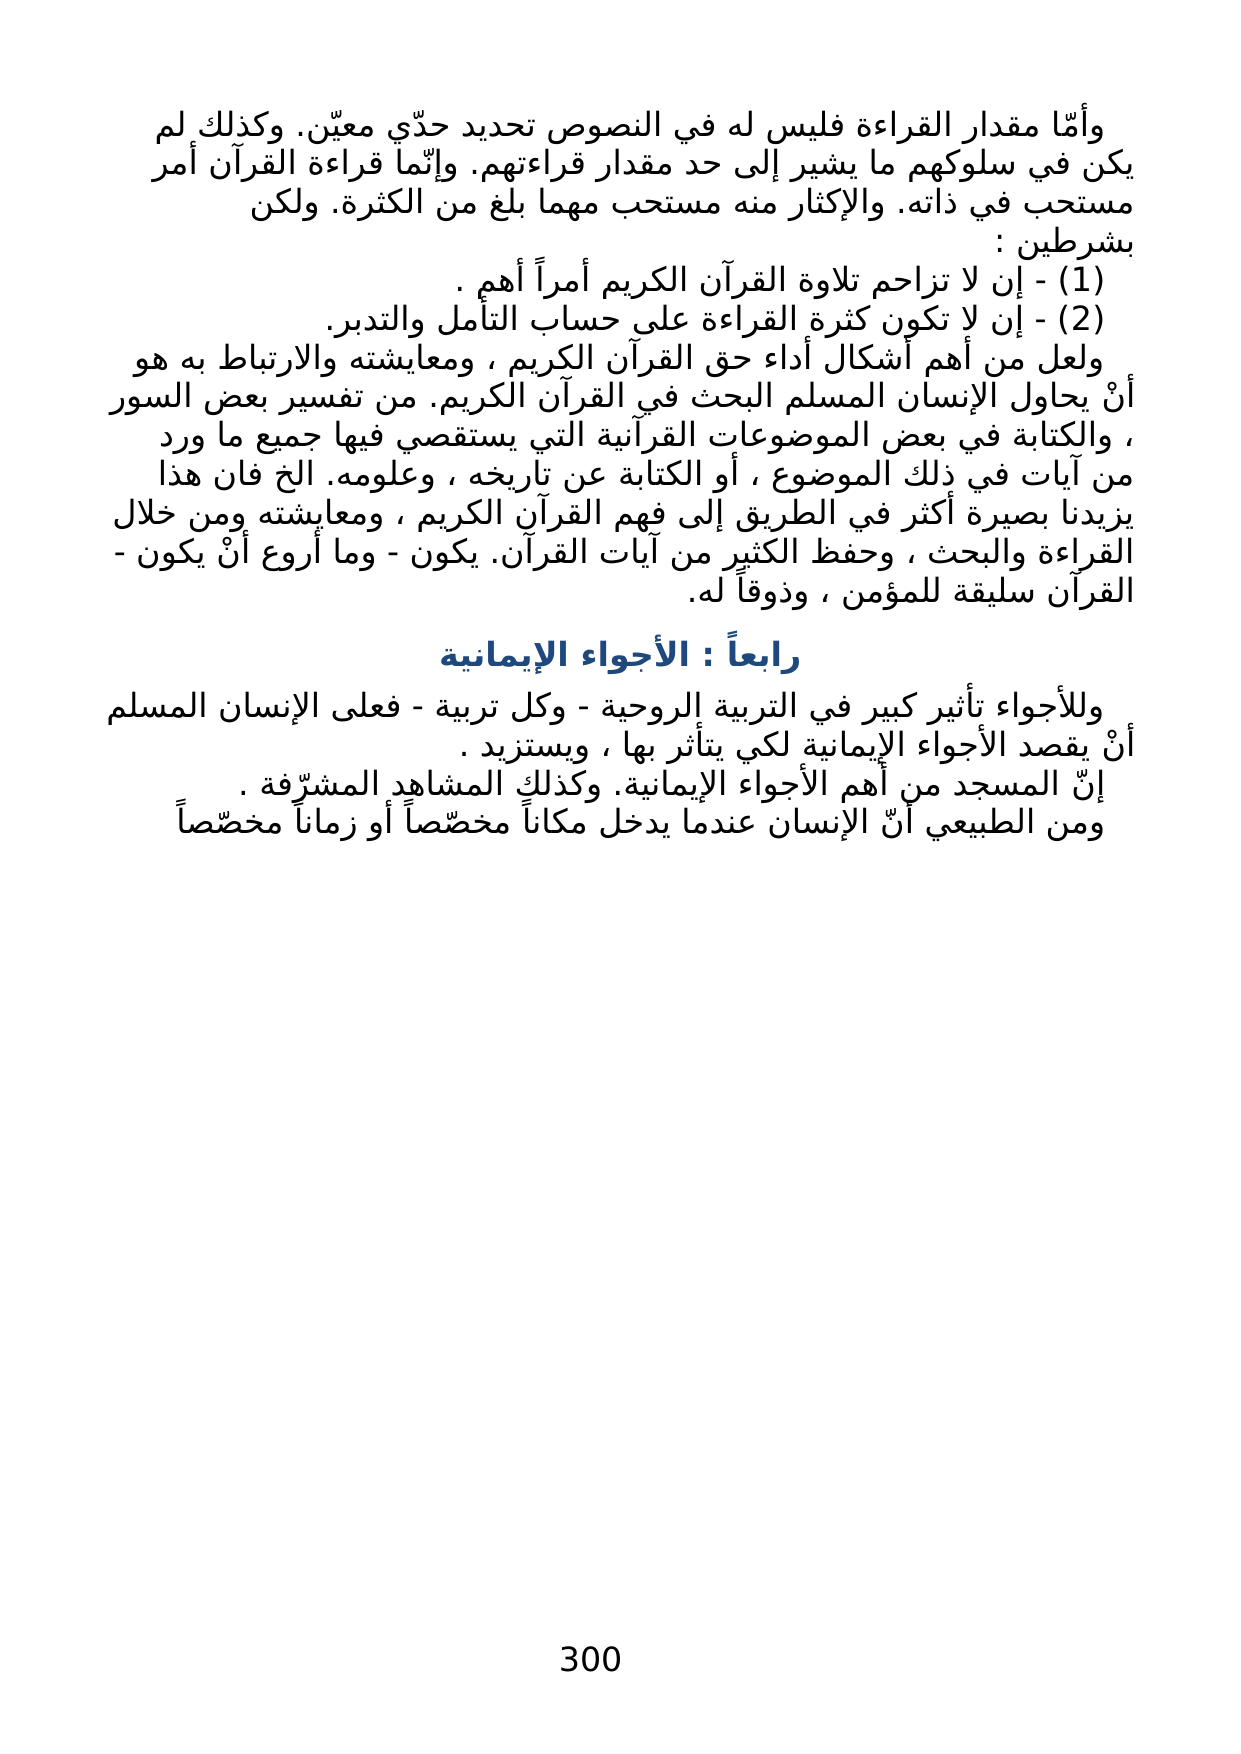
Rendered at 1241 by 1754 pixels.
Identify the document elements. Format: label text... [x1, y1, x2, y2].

text (1) - إن لا تزاحم تلاوة القرآن الكريم أمراً أهم . [105, 260, 1135, 299]
text وأمّا مقدار القراءة فليس له في النصوص تحديد حدّي معيّن. وكذلك لم يكن في سلوكهم ما يشير إلى حد مقدار قراءتهم. وإنّما قراءة القرآن أمر مستحب في ذاته. والإكثار منه مستحب مهما بلغ من الكثرة. ولكن بشرطين : [105, 105, 1135, 260]
text (2) - إن لا تكون كثرة القراءة على حساب التأمل والتدبر. [105, 299, 1135, 338]
subtitle رابعاً : الأجواء الإيمانية [105, 635, 1135, 674]
text ومن الطبيعي أنّ الإنسان عندما يدخل مكاناً مخصّصاً أو زماناً مخصّصاً [105, 803, 1135, 842]
text وللأجواء تأثير كبير في التربية الروحية - وكل تربية - فعلى الإنسان المسلم أنْ يقصد الأجواء الإيمانية لكي يتأثر بها ، ويستزيد . [105, 686, 1135, 764]
text إنّ المسجد من أهم الأجواء الإيمانية. وكذلك المشاهد المشرّفة . [105, 764, 1135, 803]
text ولعل من أهم أشكال أداء حق القرآن الكريم ، ومعايشته والارتباط به هو أنْ يحاول الإنسان المسلم البحث في القرآن الكريم. من تفسير بعض السور ، والكتابة في بعض الموضوعات القرآنية التي يستقصي فيها جميع ما ورد من آيات في ذلك الموضوع ، أو الكتابة عن تاريخه ، وعلومه. الخ فان هذا يزيدنا بصيرة أكثر في الطريق إلى فهم القرآن الكريم ، ومعايشته ومن خلال القراءة والبحث ، وحفظ الكثير من آيات القرآن. يكون - وما أروع أنْ يكون - القرآن سليقة للمؤمن ، وذوقاً له. [105, 338, 1135, 610]
